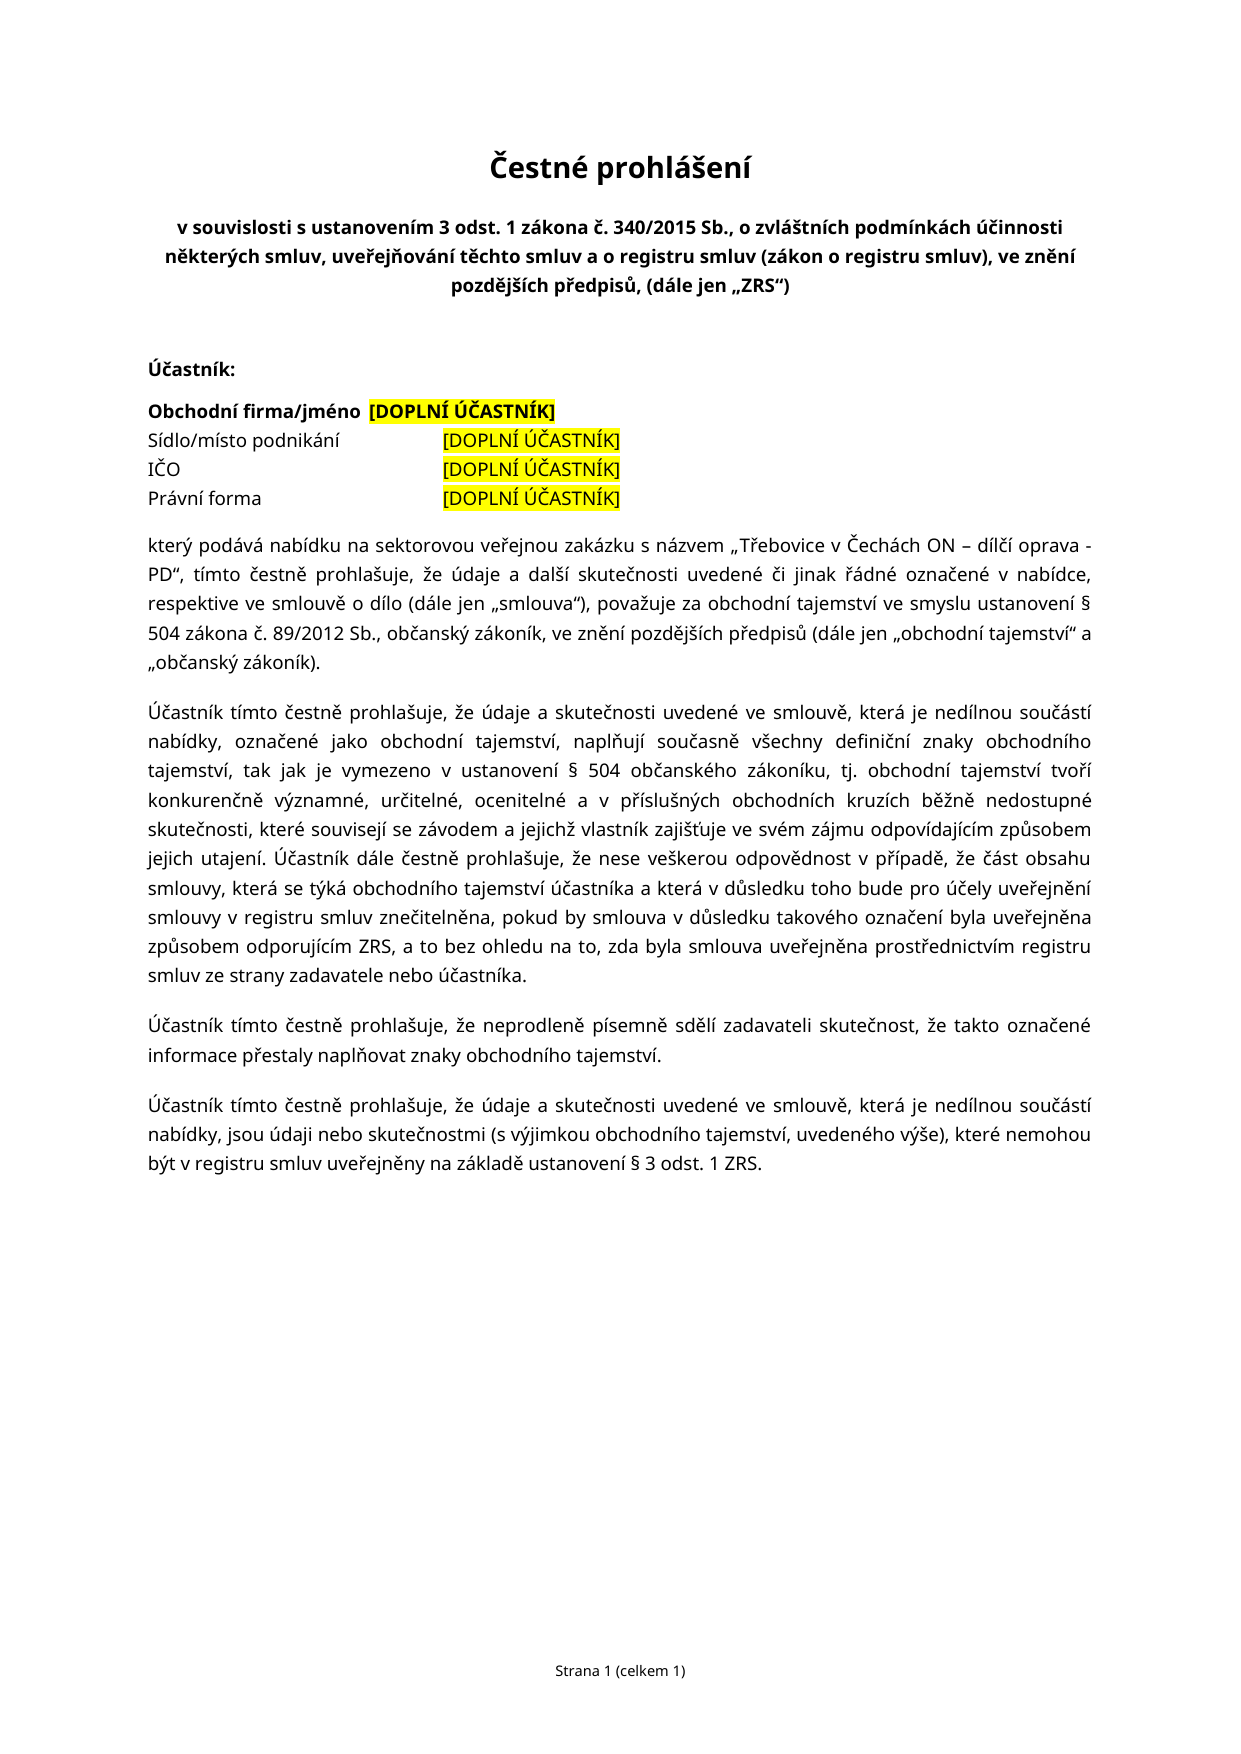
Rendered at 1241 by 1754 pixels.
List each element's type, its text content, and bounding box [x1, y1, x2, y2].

text Účastník tímto čestně prohlašuje, že neprodleně písemně sdělí zadavateli skutečnost, že takto označené informace přestaly naplňovat znaky obchodního tajemství. [148, 1013, 1093, 1068]
text který podává nabídku na sektorovou veřejnou zakázku s názvem „Třebovice v Čechách ON – dílčí oprava - PD“, tímto čestně prohlašuje, že údaje a další skutečnosti uvedené či jinak řádné označené v nabídce, respektive ve smlouvě o dílo (dále jen „smlouva“), považuje za obchodní tajemství ve smyslu ustanovení § 504 zákona č. 89/2012 Sb., občanský zákoník, ve znění pozdějších předpisů (dále jen „obchodní tajemství“ a „občanský zákoník). [148, 532, 1093, 675]
text v souvislosti s ustanovením 3 odst. 1 zákona č. 340/2015 Sb., o zvláštních podmínkách účinnosti některých smluv, uveřejňování těchto smluv a o registru smluv (zákon o registru smluv), ve znění pozdějších předpisů, (dále jen „ZRS“) [148, 214, 1093, 298]
text Účastník tímto čestně prohlašuje, že údaje a skutečnosti uvedené ve smlouvě, která je nedílnou součástí nabídky, označené jako obchodní tajemství, naplňují současně všechny definiční znaky obchodního tajemství, tak jak je vymezeno v ustanovení § 504 občanského zákoníku, tj. obchodní tajemství tvoří konkurenčně významné, určitelné, ocenitelné a v příslušných obchodních kruzích běžně nedostupné skutečnosti, které souvisejí se závodem a jejichž vlastník zajišťuje ve svém zájmu odpovídajícím způsobem jejich utajení. Účastník dále čestně prohlašuje, že nese veškerou odpovědnost v případě, že část obsahu smlouvy, která se týká obchodního tajemství účastníka a která v důsledku toho bude pro účely uveřejnění smlouvy v registru smluv znečitelněna, pokud by smlouva v důsledku takového označení byla uveřejněna způsobem odporujícím ZRS, a to bez ohledu na to, zda byla smlouva uveřejněna prostřednictvím registru smluv ze strany zadavatele nebo účastníka. [148, 699, 1093, 988]
text Obchodní firma/jméno [DOPLNÍ ÚČASTNÍK] [148, 395, 1093, 424]
text Právní forma [DOPLNÍ ÚČASTNÍK] [148, 482, 1093, 511]
text Účastník: [148, 352, 1093, 383]
text Sídlo/místo podnikání [DOPLNÍ ÚČASTNÍK] [148, 424, 1093, 453]
text Účastník tímto čestně prohlašuje, že údaje a skutečnosti uvedené ve smlouvě, která je nedílnou součástí nabídky, jsou údaji nebo skutečnostmi (s výjimkou obchodního tajemství, uvedeného výše), které nemohou být v registru smluv uveřejněny na základě ustanovení § 3 odst. 1 ZRS. [148, 1092, 1093, 1176]
text IČO [DOPLNÍ ÚČASTNÍK] [148, 453, 1093, 482]
text Čestné prohlášení [148, 148, 1093, 187]
